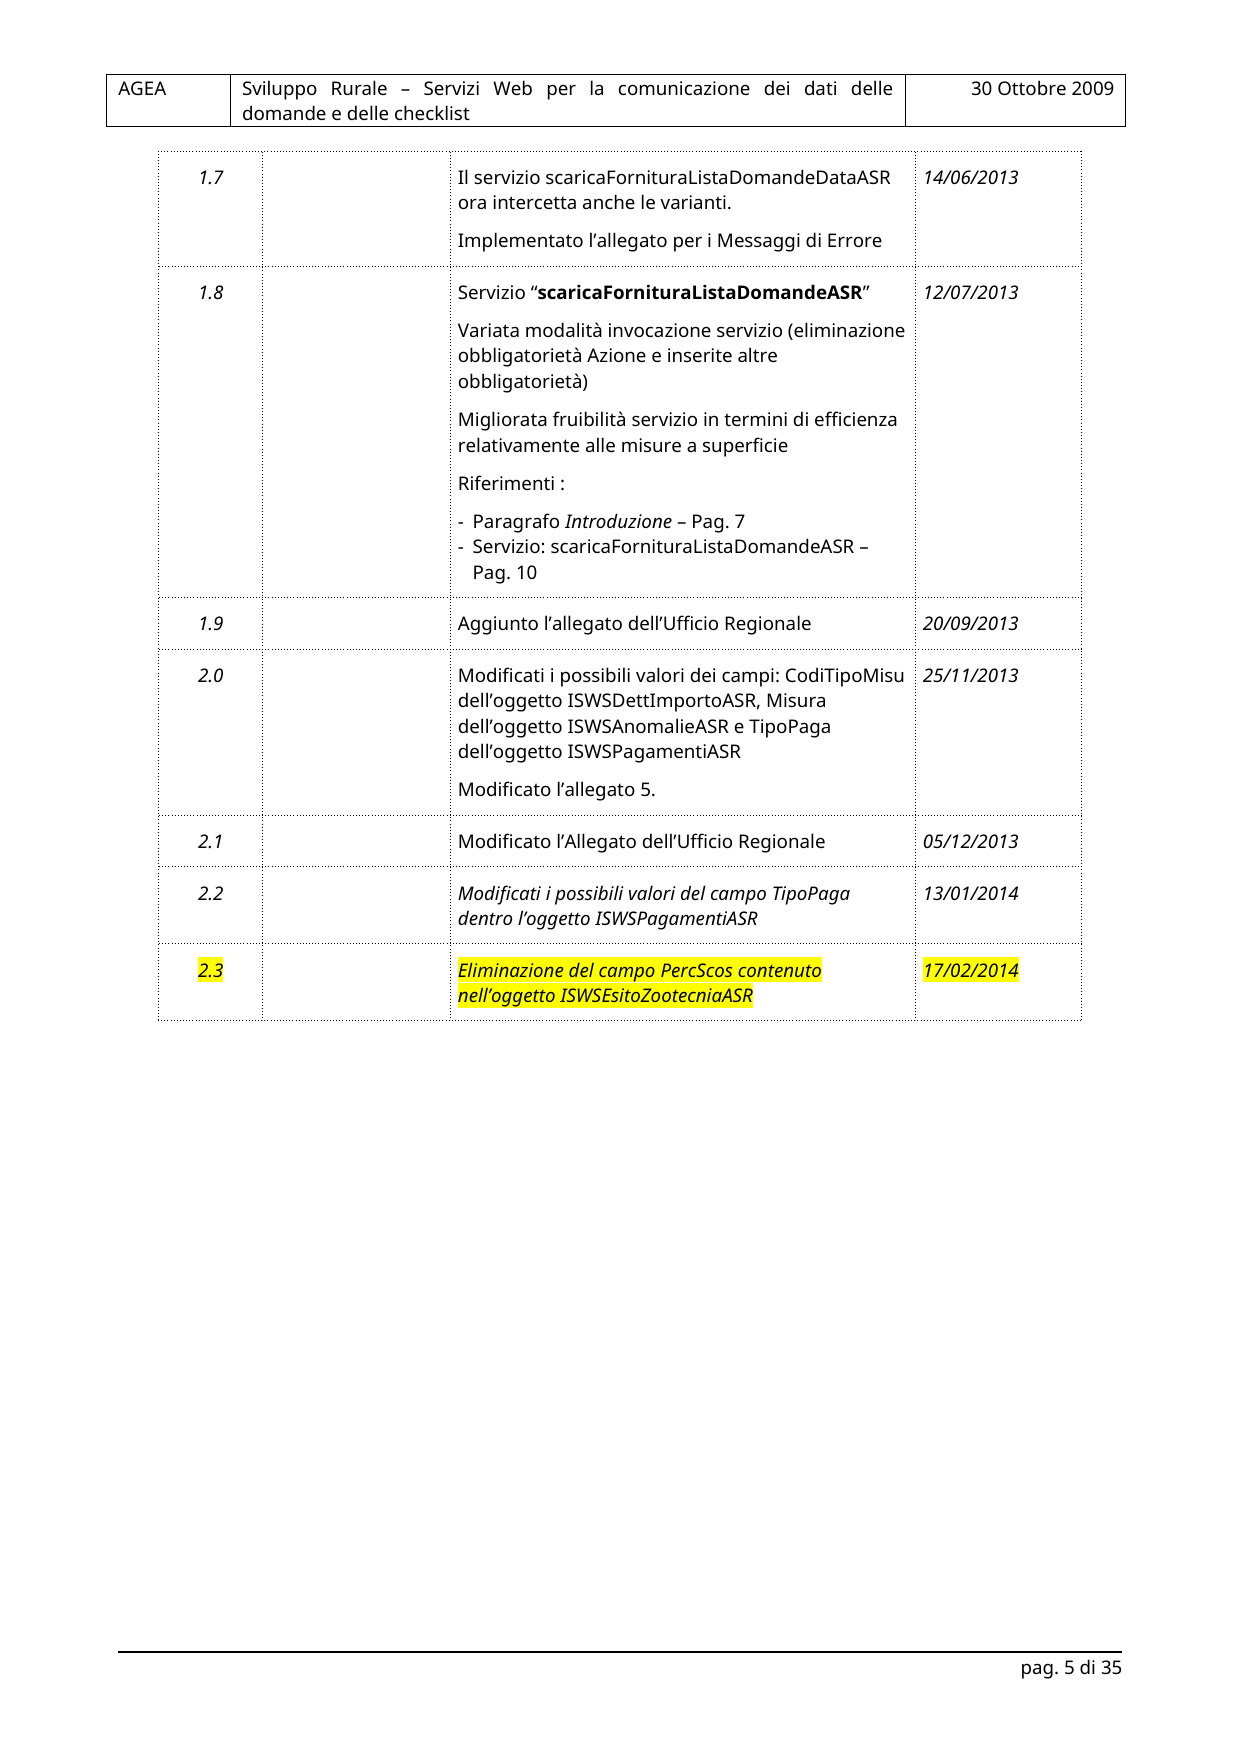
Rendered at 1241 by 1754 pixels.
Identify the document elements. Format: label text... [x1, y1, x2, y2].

table_cell Eliminazione del campo PercScos contenuto nell’oggetto ISWSEsitoZootecniaASR [450, 943, 915, 1020]
table_cell [263, 866, 450, 943]
table_cell 2.1 [159, 815, 263, 866]
table_cell [263, 943, 450, 1020]
table_cell Servizio “scaricaFornituraListaDomandeASR” Variata modalità invocazione servizio (eliminazione obbligatorietà Azione e inserite altre obbligatorietà) Migliorata fruibilità servizio in termini di efficienza relativamente alle misure a superficie Riferimenti : Paragrafo Introduzione – Pag. 7 Servizio: scaricaFornituraListaDomandeASR – Pag. 10 [450, 266, 915, 597]
table_cell 17/02/2014 [915, 943, 1082, 1020]
table_cell 2.2 [159, 866, 263, 943]
table_cell 14/06/2013 [915, 151, 1082, 266]
table_cell 13/01/2014 [915, 866, 1082, 943]
table_cell [263, 815, 450, 866]
table_cell Aggiunto l’allegato dell’Ufficio Regionale [450, 597, 915, 648]
table_cell 2.0 [159, 649, 263, 815]
table_cell [263, 266, 450, 597]
table_cell 1.7 [159, 151, 263, 266]
table_cell 2.3 [159, 943, 263, 1020]
table_cell 1.9 [159, 597, 263, 648]
table_cell 25/11/2013 [915, 649, 1082, 815]
table_cell 1.8 [159, 266, 263, 597]
table_cell [263, 597, 450, 648]
table_cell 20/09/2013 [915, 597, 1082, 648]
table_cell 12/07/2013 [915, 266, 1082, 597]
table_cell Il servizio scaricaFornituraListaDomandeDataASR ora intercetta anche le varianti. Implementato l’allegato per i Messaggi di Errore [450, 151, 915, 266]
table_cell Modificati i possibili valori del campo TipoPaga dentro l’oggetto ISWSPagamentiASR [450, 866, 915, 943]
table_cell [263, 649, 450, 815]
table_cell Modificati i possibili valori dei campi: CodiTipoMisu dell’oggetto ISWSDettImportoASR, Misura dell’oggetto ISWSAnomalieASR e TipoPaga dell’oggetto ISWSPagamentiASR Modificato l’allegato 5. [450, 649, 915, 815]
table_cell [263, 151, 450, 266]
table_cell 05/12/2013 [915, 815, 1082, 866]
table_cell Modificato l’Allegato dell’Ufficio Regionale [450, 815, 915, 866]
